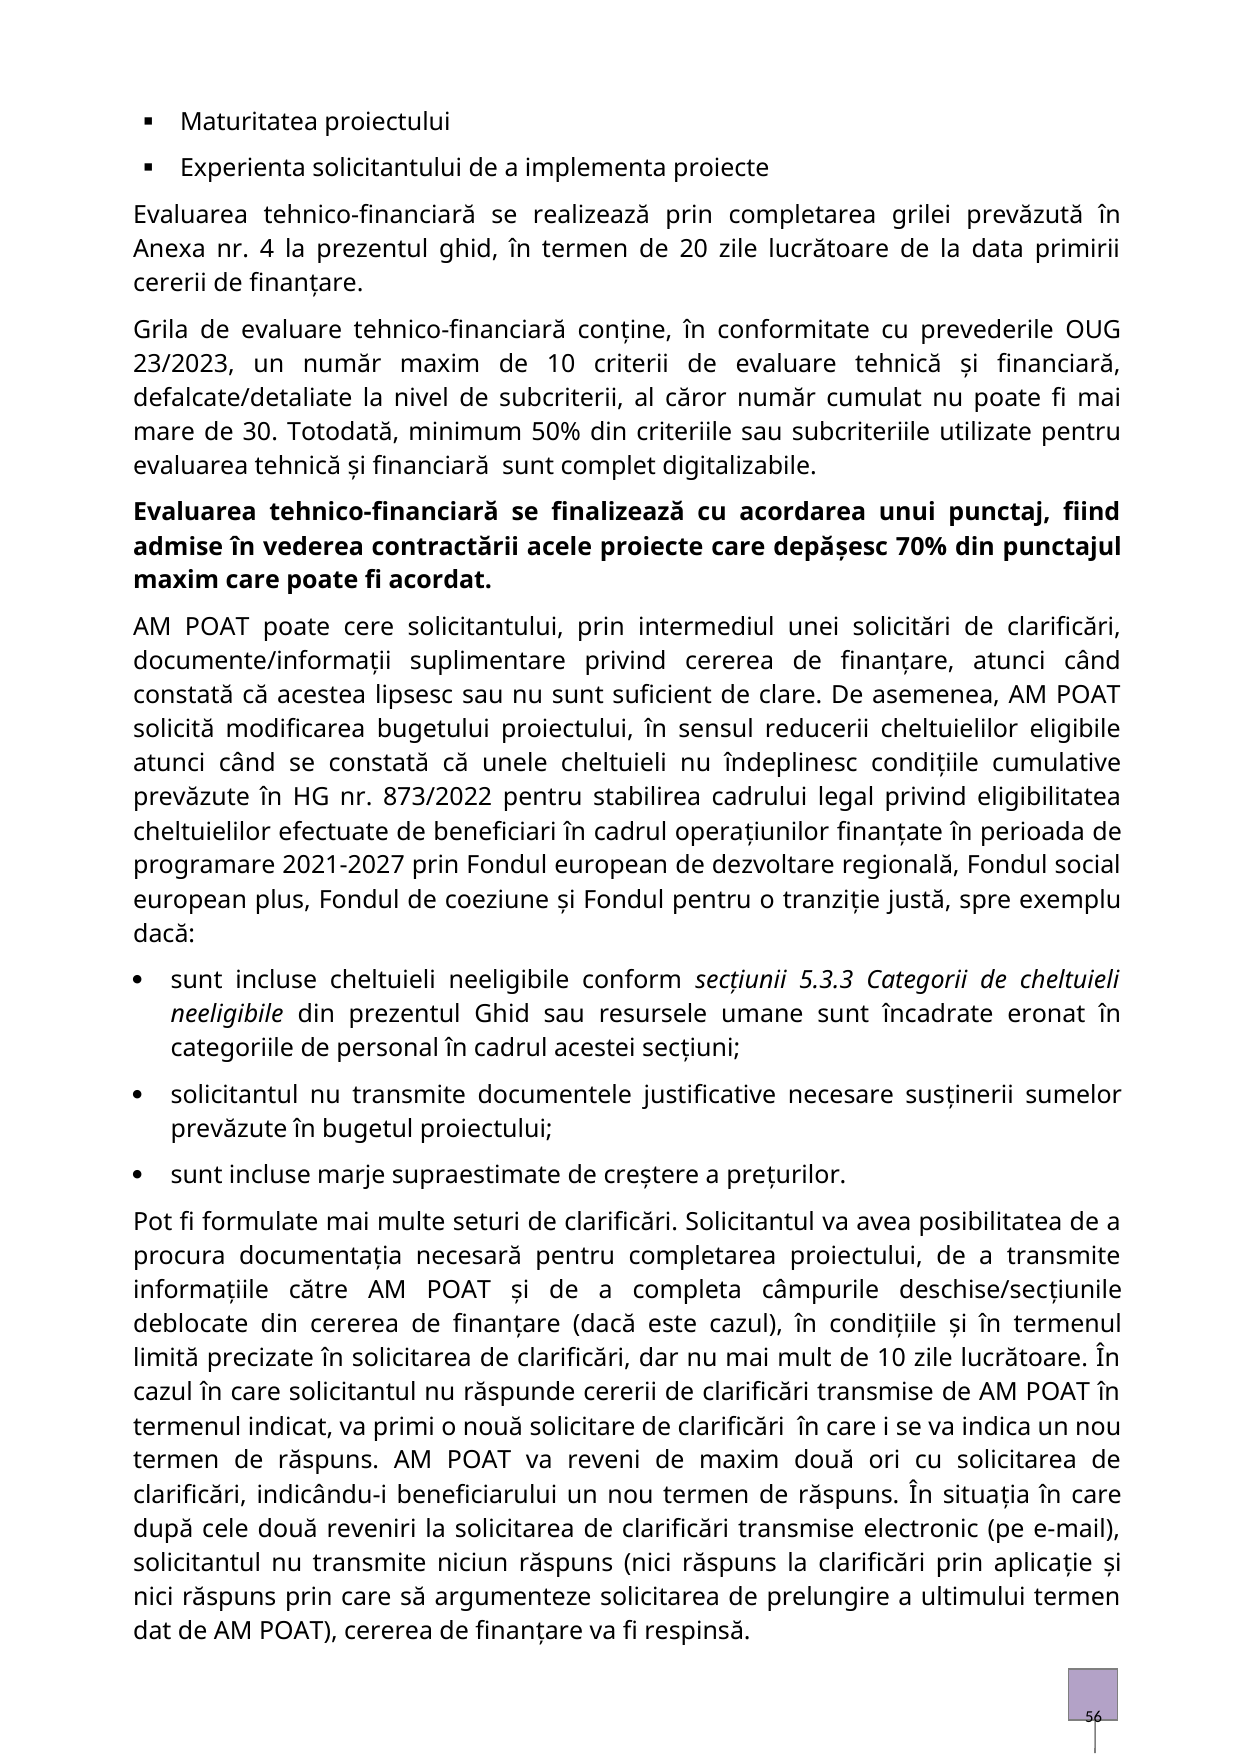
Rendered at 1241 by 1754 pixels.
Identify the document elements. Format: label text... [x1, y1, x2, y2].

list Experienta solicitantului de a implementa proiecte [142, 150, 1122, 184]
text AM POAT poate cere solicitantului, prin intermediul unei solicitări de clarificări, documente/informaţii suplimentare privind cererea de finanţare, atunci când constată că acestea lipsesc sau nu sunt suficient de clare. De asemenea, AM POAT solicită modificarea bugetului proiectului, în sensul reducerii cheltuielilor eligibile atunci când se constată că unele cheltuieli nu îndeplinesc condițiile cumulative prevăzute în HG nr. 873/2022 pentru stabilirea cadrului legal privind eligibilitatea cheltuielilor efectuate de beneficiari în cadrul operațiunilor finanțate în perioada de programare 2021-2027 prin Fondul european de dezvoltare regională, Fondul social european plus, Fondul de coeziune și Fondul pentru o tranziție justă, spre exemplu dacă: [133, 609, 1122, 949]
text Grila de evaluare tehnico-financiară conține, în conformitate cu prevederile OUG 23/2023, un număr maxim de 10 criterii de evaluare tehnică și financiară, defalcate/detaliate la nivel de subcriterii, al căror număr cumulat nu poate fi mai mare de 30. Totodată, minimum 50% din criteriile sau subcriteriile utilizate pentru evaluarea tehnică și financiară sunt complet digitalizabile. [133, 311, 1122, 482]
text Evaluarea tehnico-financiară se finalizează cu acordarea unui punctaj, fiind admise în vederea contractării acele proiecte care depășesc 70% din punctajul maxim care poate fi acordat. [133, 494, 1122, 596]
list solicitantul nu transmite documentele justificative necesare susținerii sumelor prevăzute în bugetul proiectului; [133, 1077, 1122, 1145]
text Pot fi formulate mai multe seturi de clarificări. Solicitantul va avea posibilitatea de a procura documentaţia necesară pentru completarea proiectului, de a transmite informațiile către AM POAT și de a completa câmpurile deschise/secțiunile deblocate din cererea de finanțare (dacă este cazul), în condițiile și în termenul limită precizate în solicitarea de clarificări, dar nu mai mult de 10 zile lucrătoare. În cazul în care solicitantul nu răspunde cererii de clarificări transmise de AM POAT în termenul indicat, va primi o nouă solicitare de clarificări în care i se va indica un nou termen de răspuns. AM POAT va reveni de maxim două ori cu solicitarea de clarificări, indicându-i beneficiarului un nou termen de răspuns. În situația în care după cele două reveniri la solicitarea de clarificări transmise electronic (pe e-mail), solicitantul nu transmite niciun răspuns (nici răspuns la clarificări prin aplicație și nici răspuns prin care să argumenteze solicitarea de prelungire a ultimului termen dat de AM POAT), cererea de finanțare va fi respinsă. [133, 1204, 1122, 1647]
list Maturitatea proiectului [142, 103, 1122, 137]
list sunt incluse marje supraestimate de creștere a prețurilor. [133, 1157, 1122, 1191]
text Evaluarea tehnico-financiară se realizează prin completarea grilei prevăzută în Anexa nr. 4 la prezentul ghid, în termen de 20 zile lucrătoare de la data primirii cererii de finanțare. [133, 197, 1122, 299]
list sunt incluse cheltuieli neeligibile conform secțiunii 5.3.3 Categorii de cheltuieli neeligibile din prezentul Ghid sau resursele umane sunt încadrate eronat în categoriile de personal în cadrul acestei secțiuni; [133, 962, 1122, 1064]
